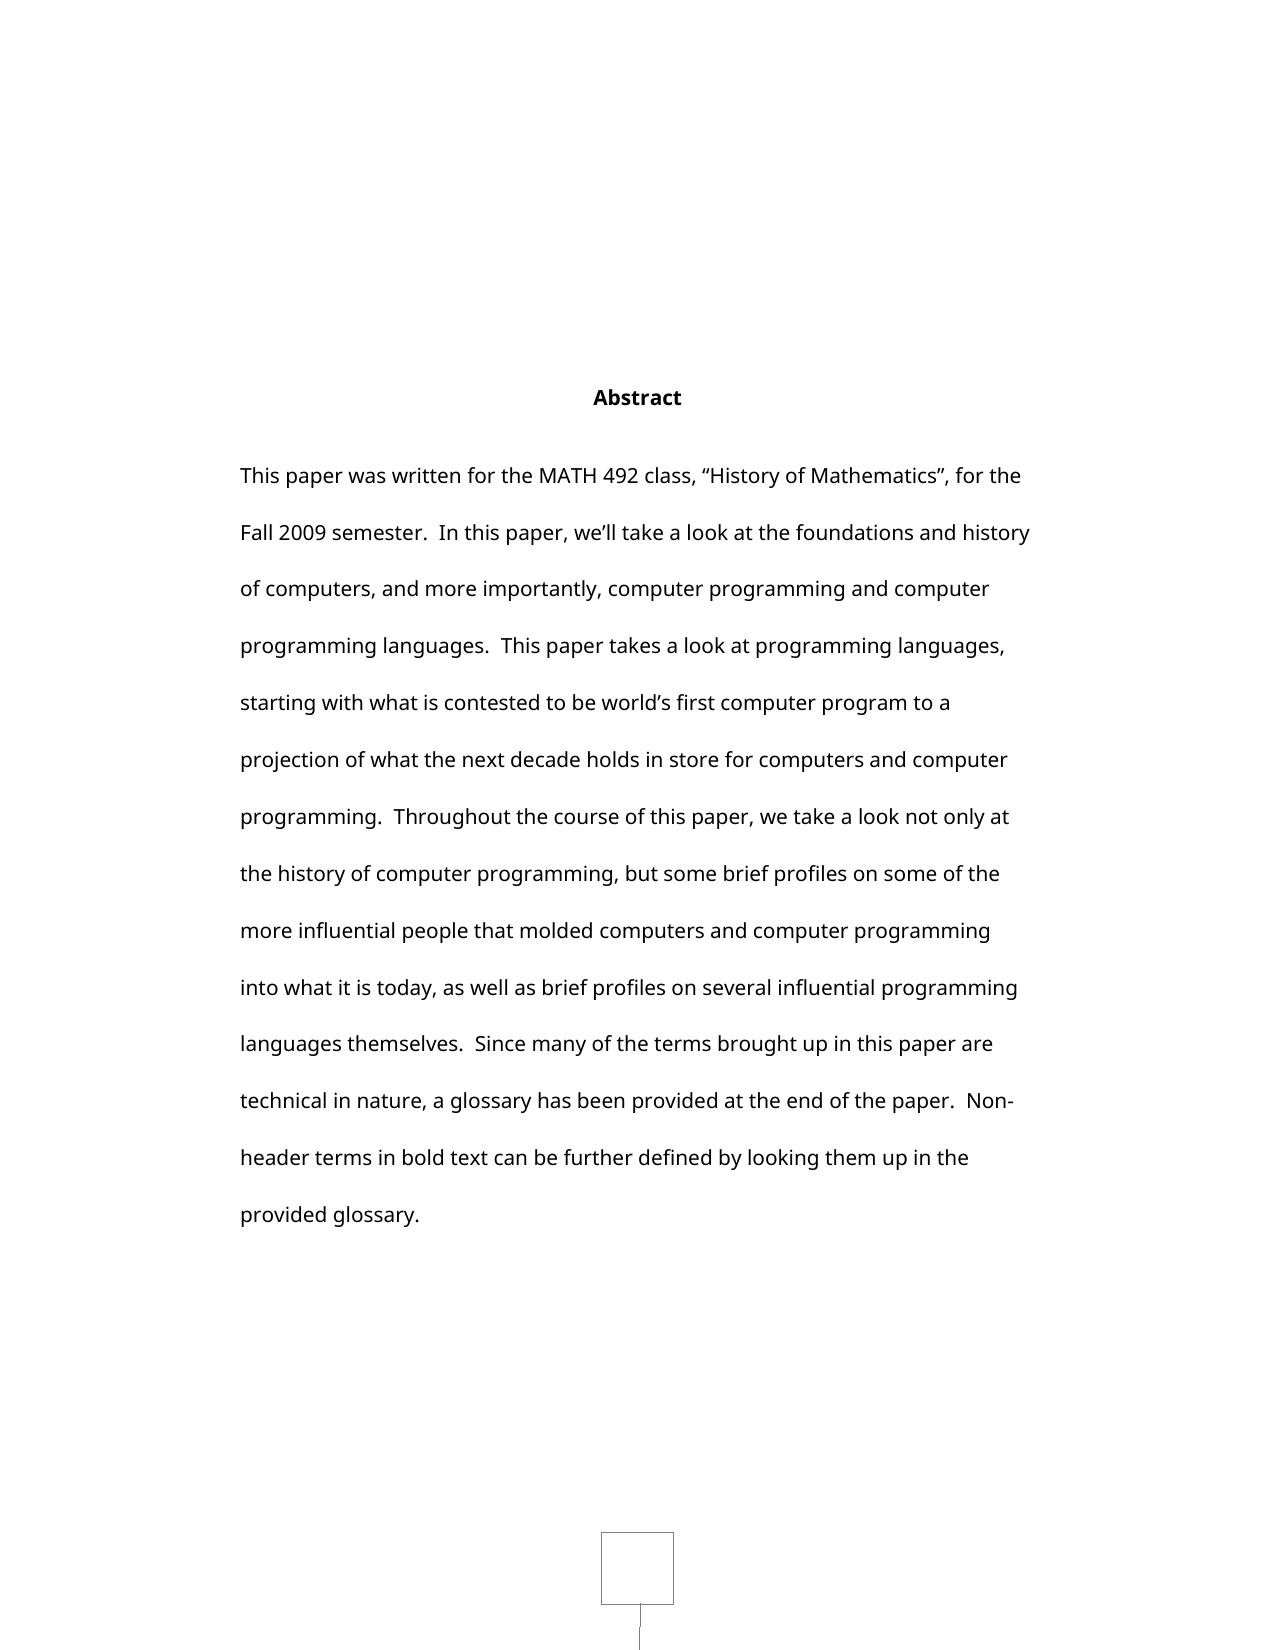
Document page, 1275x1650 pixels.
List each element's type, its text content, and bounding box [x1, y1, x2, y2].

text Abstract [240, 383, 1035, 412]
text This paper was written for the MATH 492 class, “History of Mathematics”, for the Fall 2009 semester. In this paper, we’ll take a look at the foundations and history of computers, and more importantly, computer programming and computer programming languages. This paper takes a look at programming languages, starting with what is contested to be world’s first computer program to a projection of what the next decade holds in store for computers and computer programming. Throughout the course of this paper, we take a look not only at the history of computer programming, but some brief profiles on some of the more influential people that molded computers and computer programming into what it is today, as well as brief profiles on several influential programming languages themselves. Since many of the terms brought up in this paper are technical in nature, a glossary has been provided at the end of the paper. Non-header terms in bold text can be further defined by looking them up in the provided glossary. [240, 461, 1035, 1229]
